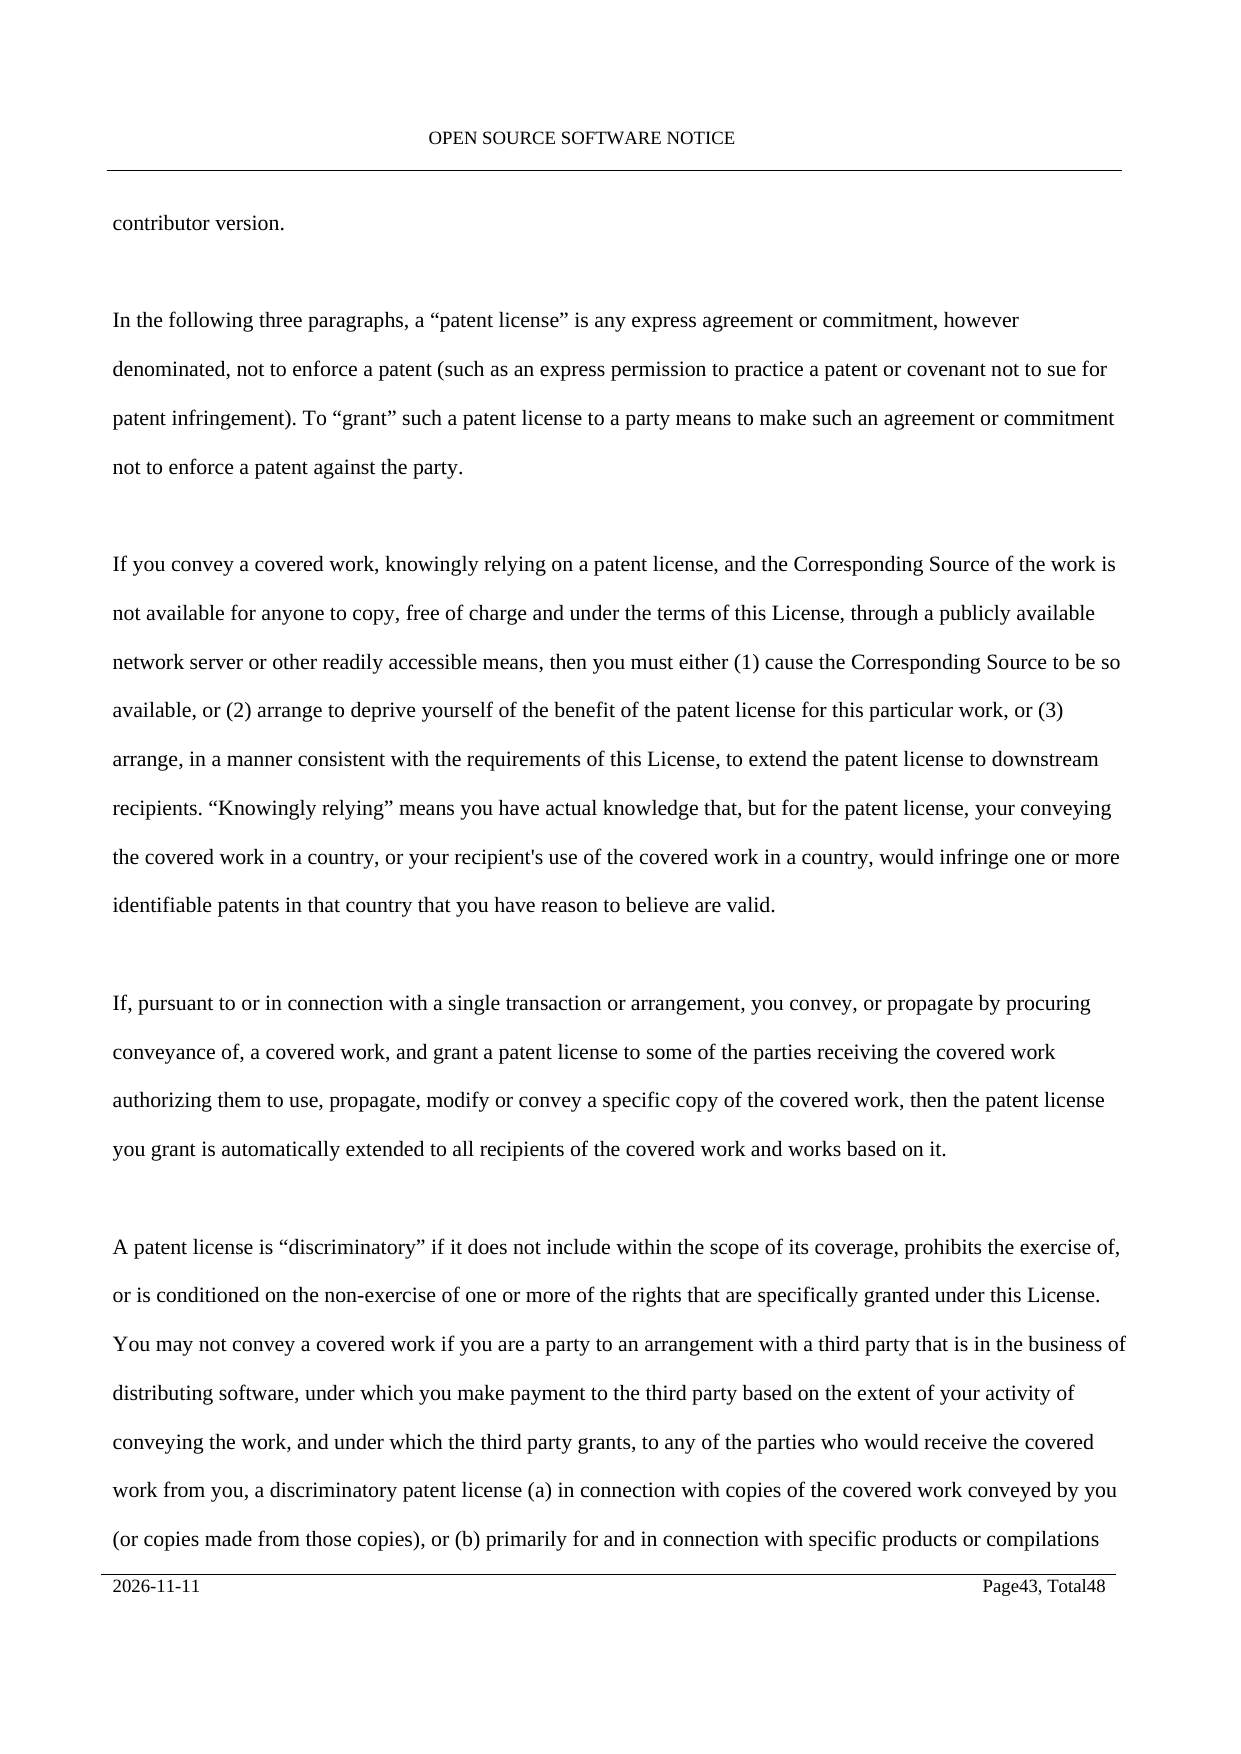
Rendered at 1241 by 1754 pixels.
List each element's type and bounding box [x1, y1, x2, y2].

text [112, 206, 1128, 1555]
